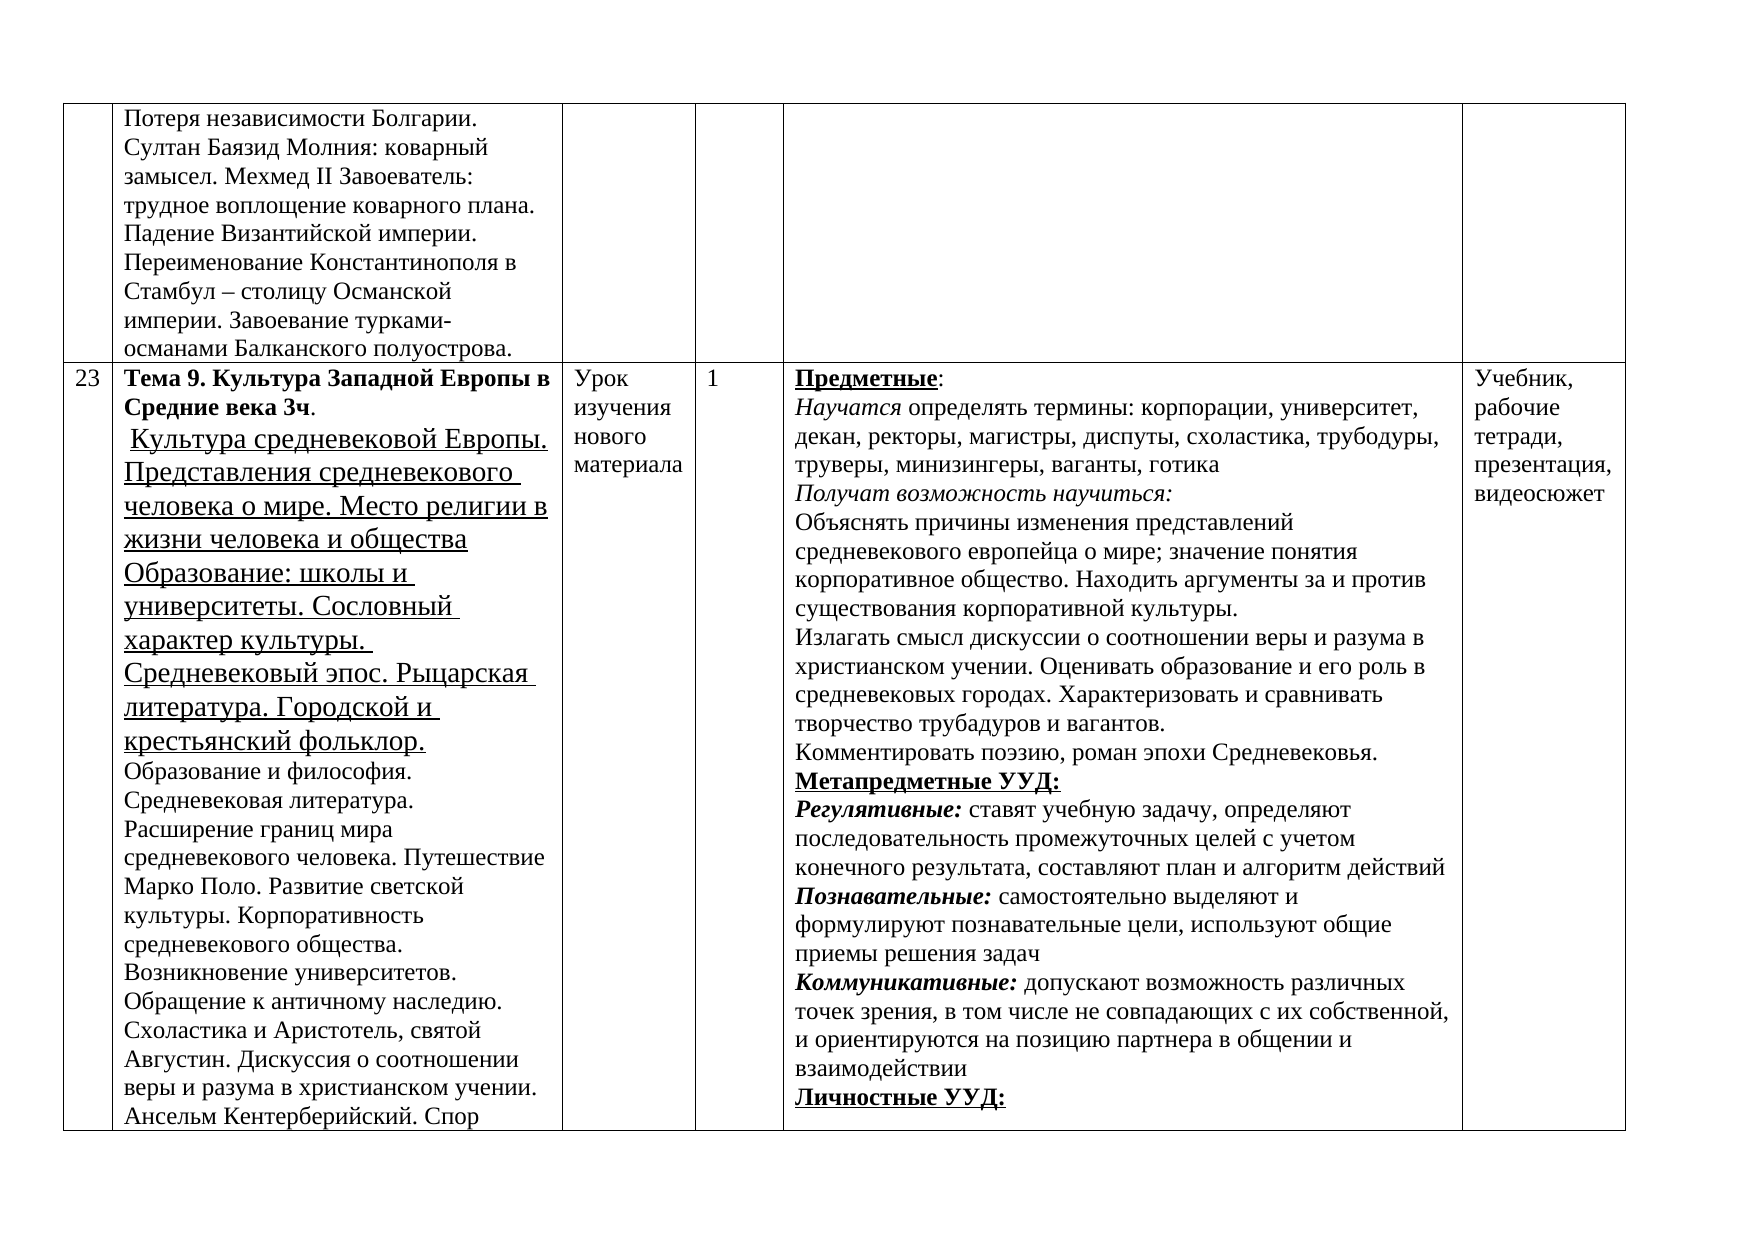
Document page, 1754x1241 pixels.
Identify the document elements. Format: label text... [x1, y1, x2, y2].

table_cell 22 [64, 104, 112, 362]
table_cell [1463, 363, 1625, 1130]
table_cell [113, 363, 562, 1130]
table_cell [784, 104, 1462, 362]
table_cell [563, 104, 695, 362]
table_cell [1463, 104, 1625, 362]
table_cell 1 [696, 104, 783, 362]
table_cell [563, 363, 695, 1130]
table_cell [113, 104, 562, 362]
table_cell 23 [64, 363, 112, 1130]
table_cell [784, 363, 1462, 1130]
table_cell 1 [696, 363, 783, 1130]
